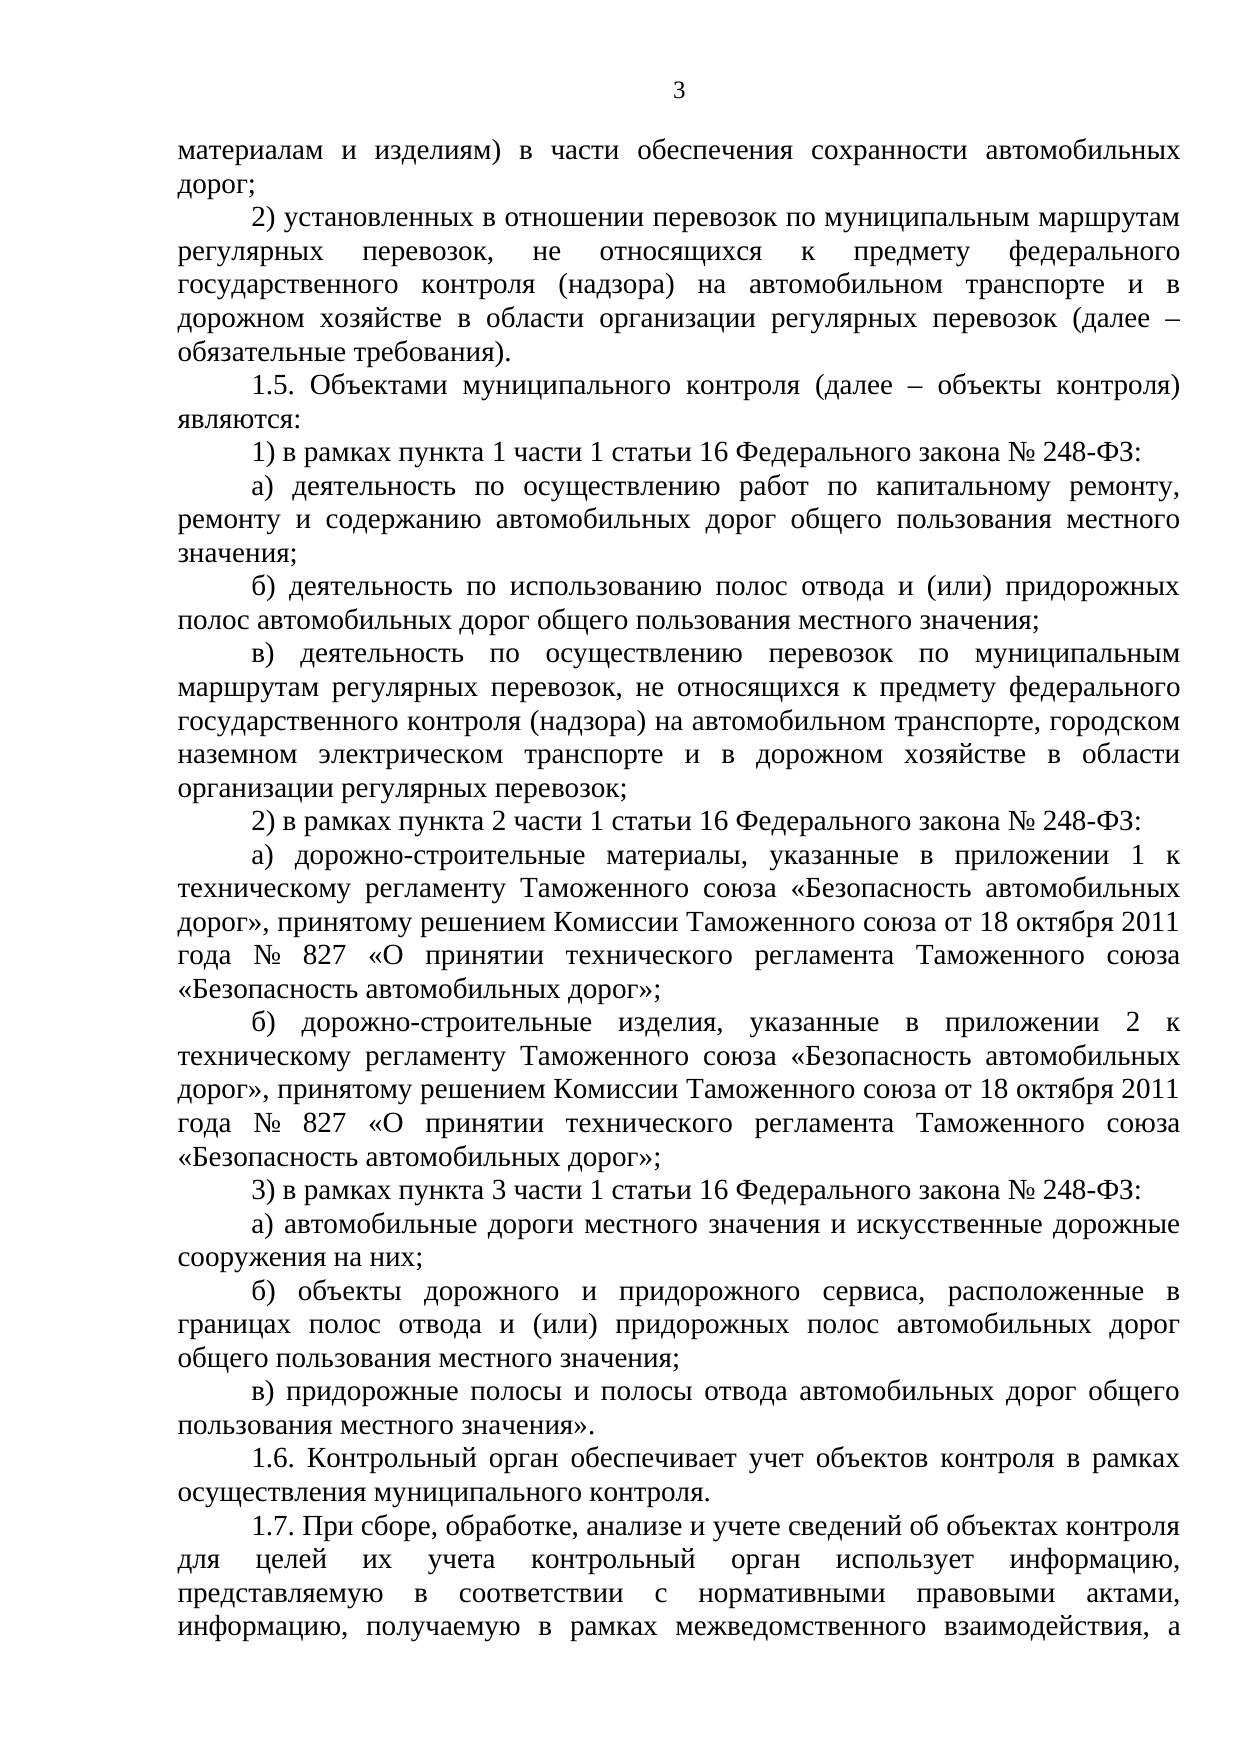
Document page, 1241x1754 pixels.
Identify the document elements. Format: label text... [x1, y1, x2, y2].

text 1.5. Объектами муниципального контроля (далее – объекты контроля) являются: [177, 367, 1181, 434]
text 2) установленных в отношении перевозок по муниципальным маршрутам регулярных перевозок, не относящихся к предмету федерального государственного контроля (надзора) на автомобильном транспорте и в дорожном хозяйстве в области организации регулярных перевозок (далее – обязательные требования). [177, 199, 1181, 367]
text в) деятельность по осуществлению перевозок по муниципальным маршрутам регулярных перевозок, не относящихся к предмету федерального государственного контроля (надзора) на автомобильном транспорте, городском наземном электрическом транспорте и в дорожном хозяйстве в области организации регулярных перевозок; [177, 636, 1181, 803]
text 1.6. Контрольный орган обеспечивает учет объектов контроля в рамках осуществления муниципального контроля. [177, 1441, 1181, 1508]
text б) дорожно-строительные изделия, указанные в приложении 2 к техническому регламенту Таможенного союза «Безопасность автомобильных дорог», принятому решением Комиссии Таможенного союза от 18 октября 2011 года № 827 «О принятии технического регламента Таможенного союза «Безопасность автомобильных дорог»; [177, 1004, 1181, 1172]
text а) деятельность по осуществлению работ по капитальному ремонту, ремонту и содержанию автомобильных дорог общего пользования местного значения; [177, 468, 1181, 568]
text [177, 132, 1181, 199]
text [177, 1508, 1181, 1642]
text 2) в рамках пункта 2 части 1 статьи 16 Федерального закона № 248-ФЗ: [177, 803, 1181, 837]
text б) деятельность по использованию полос отвода и (или) придорожных полос автомобильных дорог общего пользования местного значения; [177, 568, 1181, 636]
text в) придорожные полосы и полосы отвода автомобильных дорог общего пользования местного значения». [177, 1373, 1181, 1441]
text а) автомобильные дороги местного значения и искусственные дорожные сооружения на них; [177, 1206, 1181, 1273]
text а) дорожно-строительные материалы, указанные в приложении 1 к техническому регламенту Таможенного союза «Безопасность автомобильных дорог», принятому решением Комиссии Таможенного союза от 18 октября 2011 года № 827 «О принятии технического регламента Таможенного союза «Безопасность автомобильных дорог»; [177, 837, 1181, 1004]
text 3) в рамках пункта 3 части 1 статьи 16 Федерального закона № 248-ФЗ: [177, 1172, 1181, 1206]
text 1) в рамках пункта 1 части 1 статьи 16 Федерального закона № 248-ФЗ: [177, 434, 1181, 468]
text б) объекты дорожного и придорожного сервиса, расположенные в границах полос отвода и (или) придорожных полос автомобильных дорог общего пользования местного значения; [177, 1273, 1181, 1373]
